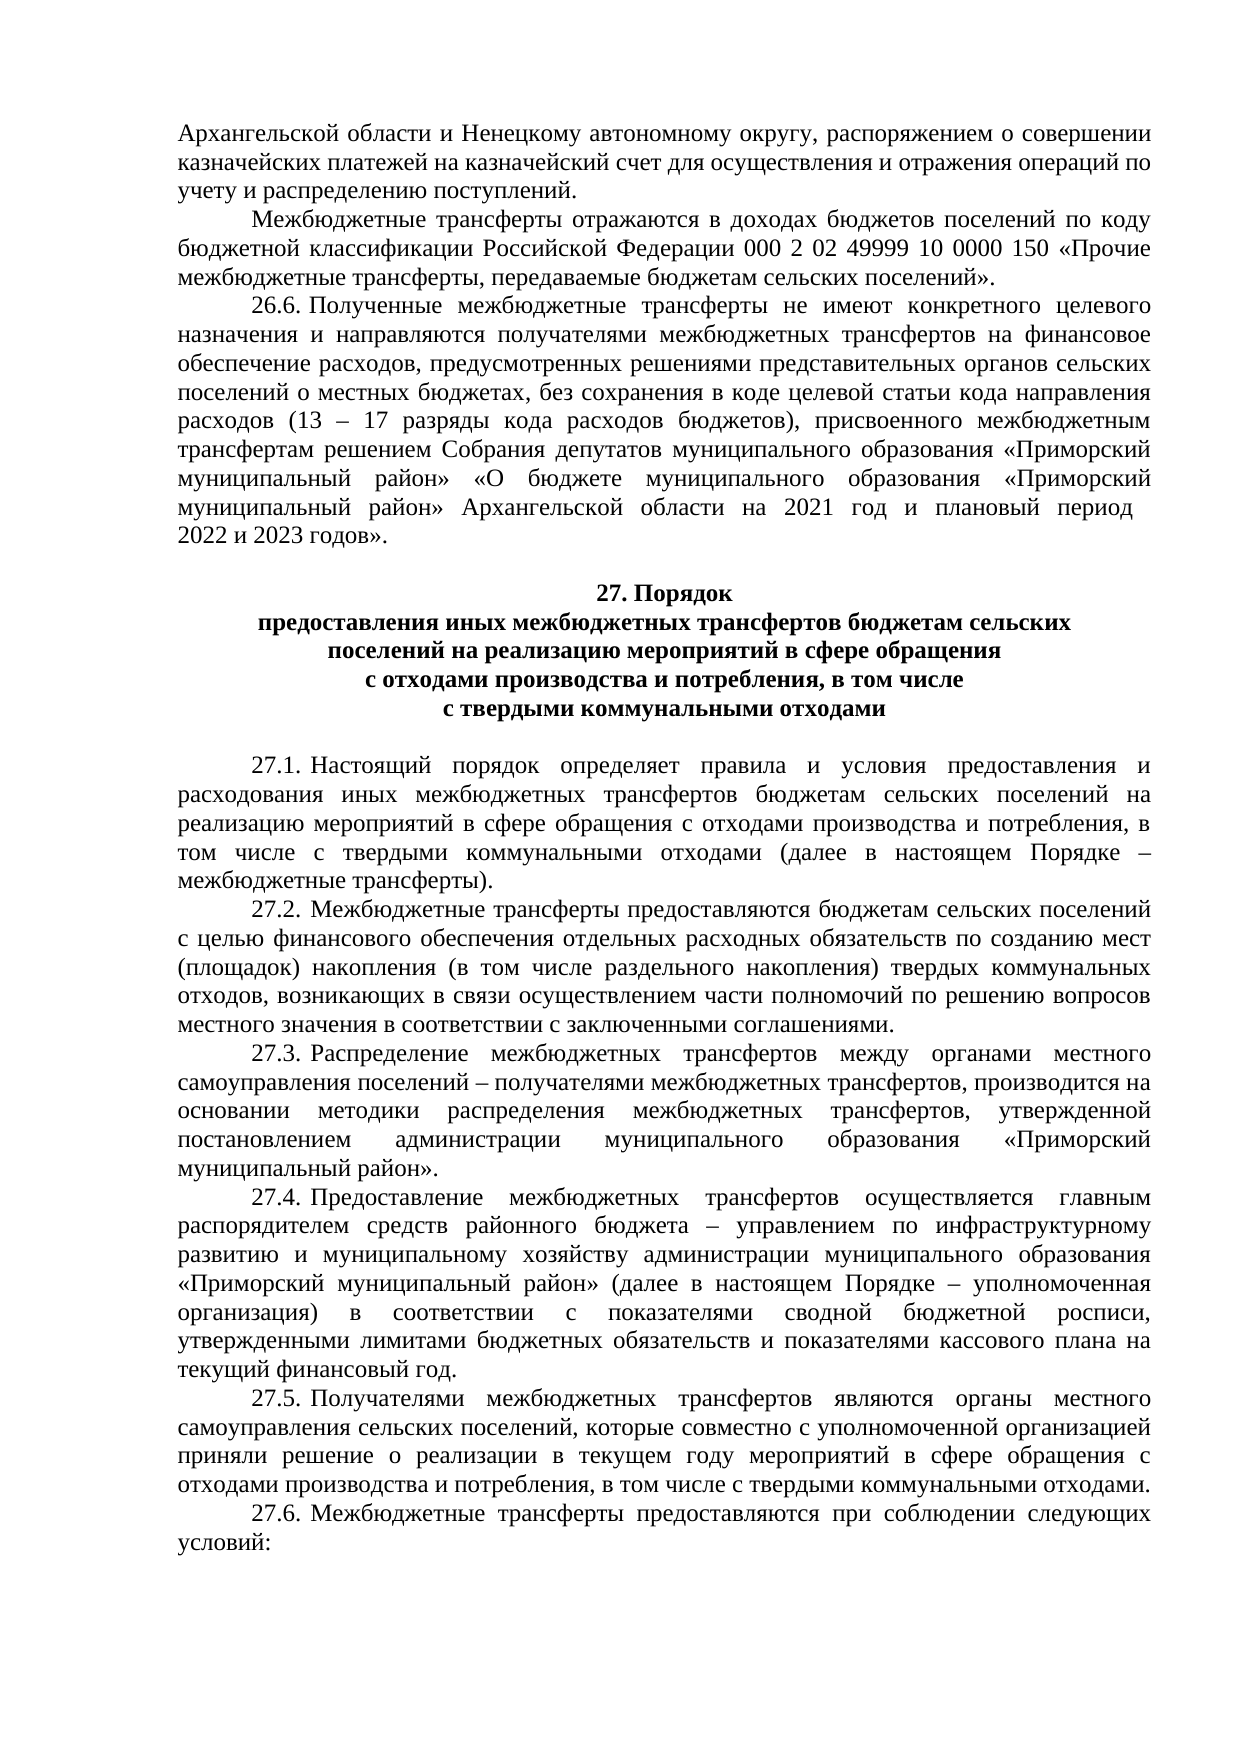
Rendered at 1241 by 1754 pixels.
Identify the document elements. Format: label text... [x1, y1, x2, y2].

text предоставления иных межбюджетных трансфертов бюджетам сельских [177, 607, 1152, 636]
text Межбюджетные трансферты отражаются в доходах бюджетов поселений по коду бюджетной классификации Российской Федерации 000 2 02 49999 10 0000 150 «Прочие межбюджетные трансферты, передаваемые бюджетам сельских поселений». [177, 204, 1152, 291]
text 26.6. Полученные межбюджетные трансферты не имеют конкретного целевого назначения и направляются получателями межбюджетных трансфертов на финансовое обеспечение расходов, предусмотренных решениями представительных органов сельских поселений о местных бюджетах, без сохранения в коде целевой статьи кода направления расходов (13 – 17 разряды кода расходов бюджетов), присвоенного межбюджетным трансфертам решением Собрания депутатов муниципального образования «Приморский муниципальный район» «О бюджете муниципального образования «Приморский муниципальный район» Архангельской области на 2021 год и плановый период 2022 и 2023 годов». [177, 291, 1152, 549]
text 27. Порядок [177, 578, 1152, 607]
text 27.1. Настоящий порядок определяет правила и условия предоставления и расходования иных межбюджетных трансфертов бюджетам сельских поселений на реализацию мероприятий в сфере обращения с отходами производства и потребления, в том числе с твердыми коммунальными отходами (далее в настоящем Порядке – межбюджетные трансферты). [177, 751, 1152, 894]
text 27.2. Межбюджетные трансферты предоставляются бюджетам сельских поселений с целью финансового обеспечения отдельных расходных обязательств по созданию мест (площадок) накопления (в том числе раздельного накопления) твердых коммунальных отходов, возникающих в связи осуществлением части полномочий по решению вопросов местного значения в соответствии с заключенными соглашениями. [177, 894, 1152, 1038]
text 27.3. Распределение межбюджетных трансфертов между органами местного самоуправления поселений – получателями межбюджетных трансфертов, производится на основании методики распределения межбюджетных трансфертов, утвержденной постановлением администрации муниципального образования «Приморский муниципальный район». [177, 1038, 1152, 1182]
text 27.4. Предоставление межбюджетных трансфертов осуществляется главным распорядителем средств районного бюджета – управлением по инфраструктурному развитию и муниципальному хозяйству администрации муниципального образования «Приморский муниципальный район» (далее в настоящем Порядке – уполномоченная организация) в соответствии с показателями сводной бюджетной росписи, утвержденными лимитами бюджетных обязательств и показателями кассового плана на текущий финансовый год. [177, 1182, 1152, 1383]
text с твердыми коммунальными отходами [177, 693, 1152, 722]
text поселений на реализацию мероприятий в сфере обращения [177, 636, 1152, 664]
text 27.6. Межбюджетные трансферты предоставляются при соблюдении следующих условий: [177, 1498, 1152, 1556]
text 27.5. Получателями межбюджетных трансфертов являются органы местного самоуправления сельских поселений, которые совместно с уполномоченной организацией приняли решение о реализации в текущем году мероприятий в сфере обращения с отходами производства и потребления, в том числе с твердыми коммунальными отходами. [177, 1383, 1152, 1498]
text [177, 118, 1152, 204]
text с отходами производства и потребления, в том числе [177, 664, 1152, 693]
